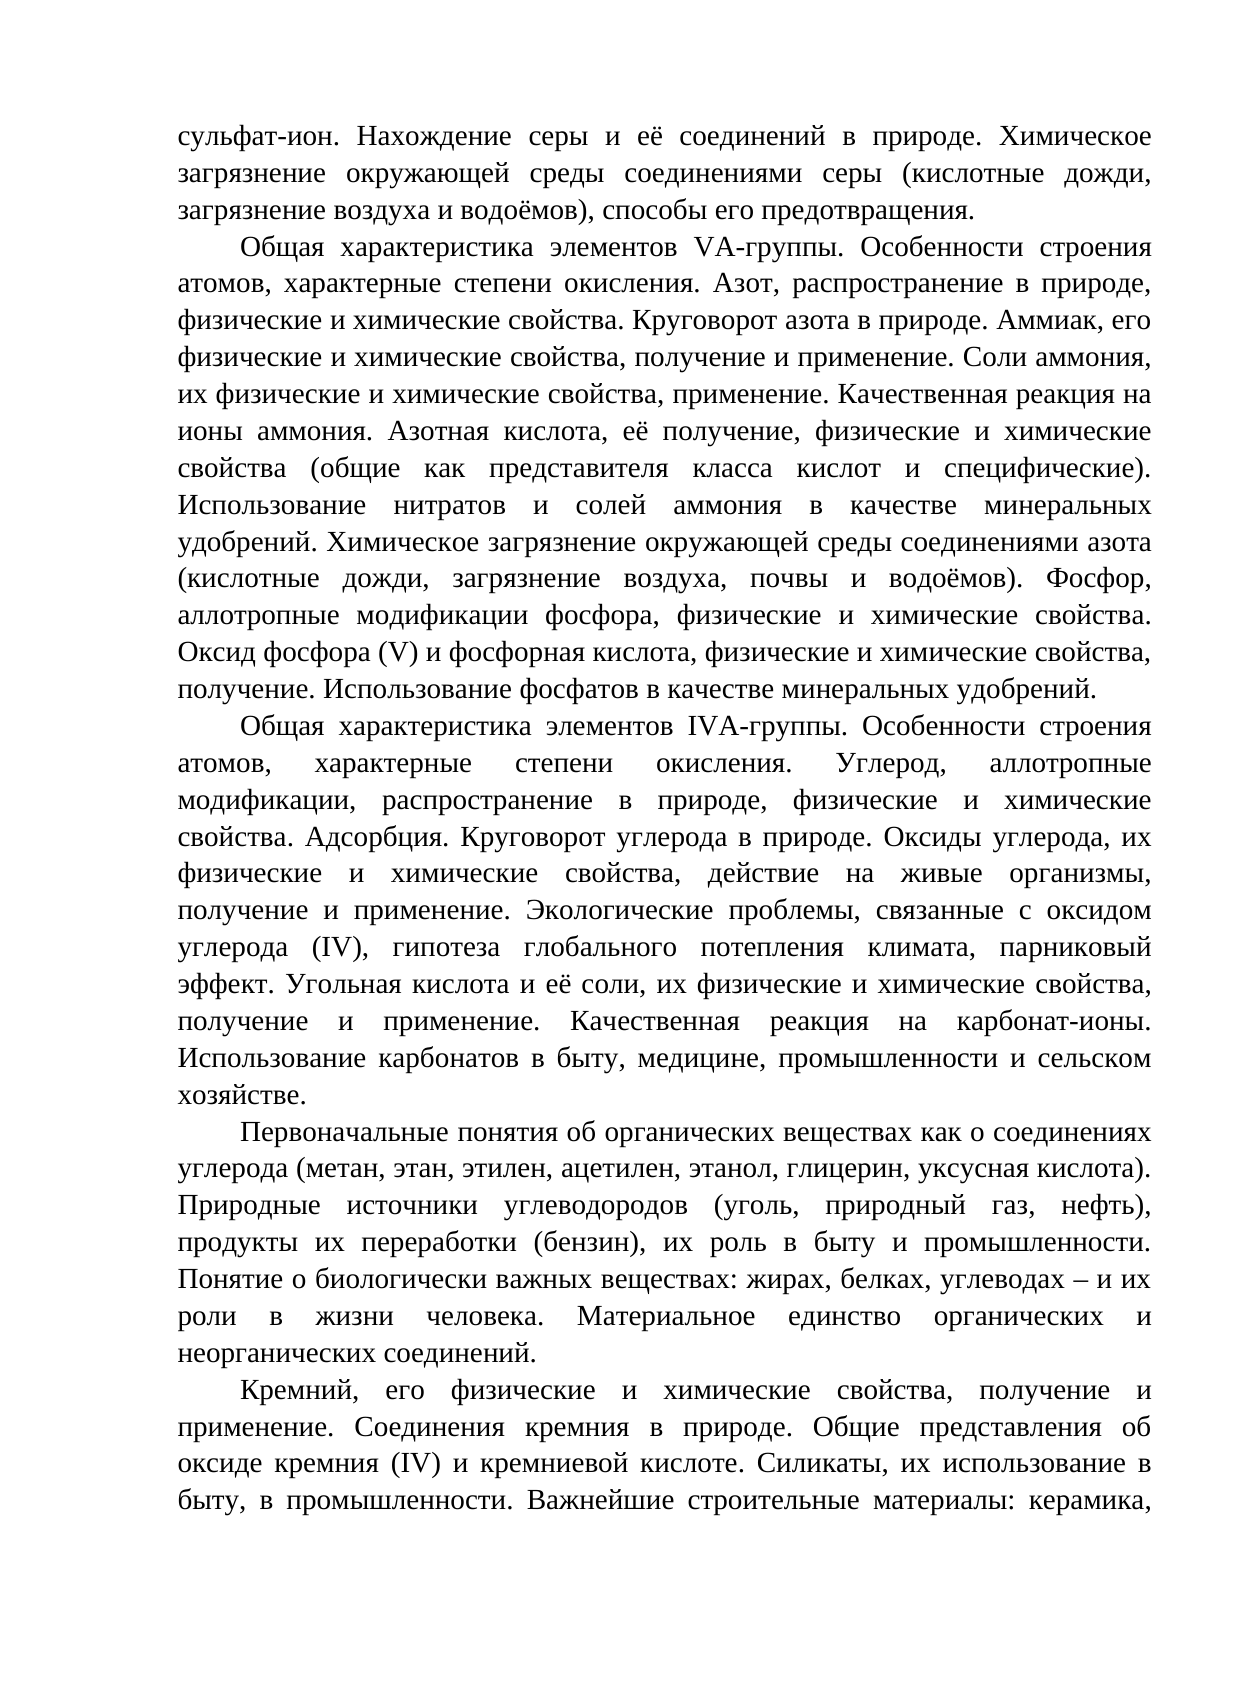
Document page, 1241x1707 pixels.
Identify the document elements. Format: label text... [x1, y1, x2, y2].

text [177, 118, 1152, 225]
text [177, 1372, 1152, 1516]
text Первоначальные понятия об органических веществах как о соединениях углерода (метан, этан, этилен, ацетилен, этанол, глицерин, уксусная кислота). Природные источники углеводородов (уголь, природный газ, нефть), продукты их переработки (бензин), их роль в быту и промышленности. Понятие о биологически важных веществах: жирах, белках, углеводах – и их роли в жизни человека. Материальное единство органических и неорганических соединений. [177, 1114, 1152, 1368]
text Общая характеристика элементов VА-группы. Особенности строения атомов, характерные степени окисления. Азот, распространение в природе, физические и химические свойства. Круговорот азота в природе. Аммиак, его физические и химические свойства, получение и применение. Соли аммония, их физические и химические свойства, применение. Качественная реакция на ионы аммония. Азотная кислота, её получение, физические и химические свойства (общие как представителя класса кислот и специфические). Использование нитратов и солей аммония в качестве минеральных удобрений. Химическое загрязнение окружающей среды соединениями азота (кислотные дожди, загрязнение воздуха, почвы и водоёмов). Фосфор, аллотропные модификации фосфора, физические и химические свойства. Оксид фосфора (V) и фосфорная кислота, физические и химические свойства, получение. Использование фосфатов в качестве минеральных удобрений. [177, 229, 1152, 705]
text Общая характеристика элементов IVА-группы. Особенности строения атомов, характерные степени окисления. Углерод, аллотропные модификации, распространение в природе, физические и химические свойства. Адсорбция. Круговорот углерода в природе. Оксиды углерода, их физические и химические свойства, действие на живые организмы, получение и применение. Экологические проблемы, связанные с оксидом углерода (IV), гипотеза глобального потепления климата, парниковый эффект. Угольная кислота и её соли, их физические и химические свойства, получение и применение. Качественная реакция на карбонат-ионы. Использование карбонатов в быту, медицине, промышленности и сельском хозяйстве. [177, 708, 1152, 1110]
